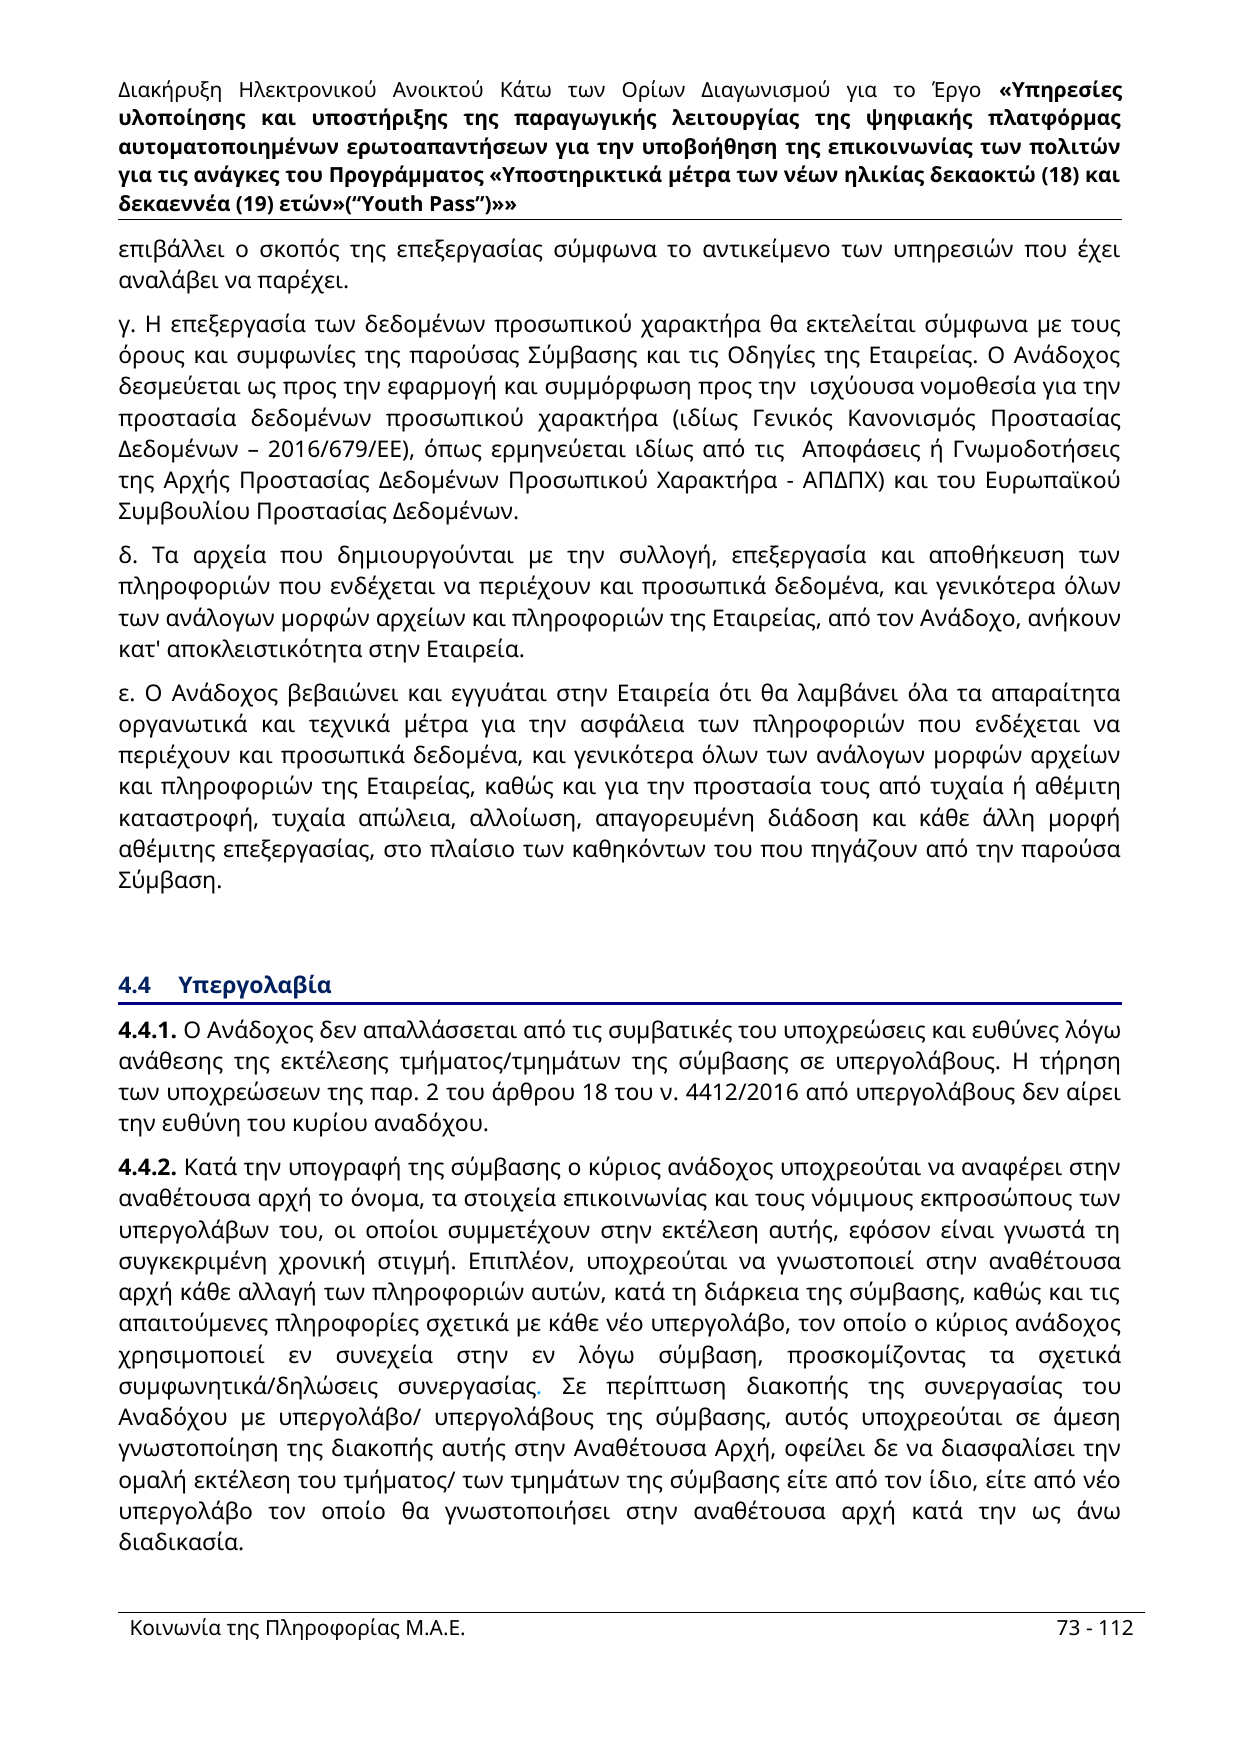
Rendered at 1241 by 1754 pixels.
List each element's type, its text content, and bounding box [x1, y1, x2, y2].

subtitle Υπεργολαβία [118, 969, 1122, 1002]
text 4.4.2. Κατά την υπογραφή της σύμβασης ο κύριος ανάδοχος υποχρεούται να αναφέρει στην αναθέτουσα αρχή το όνομα, τα στοιχεία επικοινωνίας και τους νόμιμους εκπροσώπους των υπεργολάβων του, οι οποίοι συμμετέχουν στην εκτέλεση αυτής, εφόσον είναι γνωστά τη συγκεκριμένη χρονική στιγμή. Επιπλέον, υποχρεούται να γνωστοποιεί στην αναθέτουσα αρχή κάθε αλλαγή των πληροφοριών αυτών, κατά τη διάρκεια της σύμβασης, καθώς και τις απαιτούμενες πληροφορίες σχετικά με κάθε νέο υπεργολάβο, τον οποίο ο κύριος ανάδοχος χρησιμοποιεί εν συνεχεία στην εν λόγω σύμβαση, προσκομίζοντας τα σχετικά συμφωνητικά/δηλώσεις συνεργασίας. Σε περίπτωση διακοπής της συνεργασίας του Αναδόχου με υπεργολάβο/ υπεργολάβους της σύμβασης, αυτός υποχρεούται σε άμεση γνωστοποίηση της διακοπής αυτής στην Αναθέτουσα Αρχή, οφείλει δε να διασφαλίσει την ομαλή εκτέλεση του τμήματος/ των τμημάτων της σύμβασης είτε από τον ίδιο, είτε από νέο υπεργολάβο τον οποίο θα γνωστοποιήσει στην αναθέτουσα αρχή κατά την ως άνω διαδικασία. [118, 1151, 1122, 1557]
text 4.4.1. Ο Ανάδοχος δεν απαλλάσσεται από τις συμβατικές του υποχρεώσεις και ευθύνες λόγω ανάθεσης της εκτέλεσης τμήματος/τμημάτων της σύμβασης σε υπεργολάβους. Η τήρηση των υποχρεώσεων της παρ. 2 του άρθρου 18 του ν. 4412/2016 από υπεργολάβους δεν αίρει την ευθύνη του κυρίου αναδόχου. [118, 1013, 1122, 1138]
text γ. Η επεξεργασία των δεδομένων προσωπικού χαρακτήρα θα εκτελείται σύμφωνα με τους όρους και συμφωνίες της παρούσας Σύμβασης και τις Οδηγίες της Εταιρείας. Ο Ανάδοχος δεσμεύεται ως προς την εφαρμογή και συμμόρφωση προς την ισχύουσα νομοθεσία για την προστασία δεδομένων προσωπικού χαρακτήρα (ιδίως Γενικός Κανονισμός Προστασίας Δεδομένων – 2016/679/ΕΕ), όπως ερμηνεύεται ιδίως από τις Αποφάσεις ή Γνωμοδοτήσεις της Αρχής Προστασίας Δεδομένων Προσωπικού Χαρακτήρα - ΑΠΔΠΧ) και του Ευρωπαϊκού Συμβουλίου Προστασίας Δεδομένων. [118, 308, 1122, 527]
text ε. Ο Ανάδοχος βεβαιώνει και εγγυάται στην Εταιρεία ότι θα λαμβάνει όλα τα απαραίτητα οργανωτικά και τεχνικά μέτρα για την ασφάλεια των πληροφοριών που ενδέχεται να περιέχουν και προσωπικά δεδομένα, και γενικότερα όλων των ανάλογων μορφών αρχείων και πληροφοριών της Εταιρείας, καθώς και για την προστασία τους από τυχαία ή αθέμιτη καταστροφή, τυχαία απώλεια, αλλοίωση, απαγορευμένη διάδοση και κάθε άλλη μορφή αθέμιτης επεξεργασίας, στο πλαίσιο των καθηκόντων του που πηγάζουν από την παρούσα Σύμβαση. [118, 677, 1122, 895]
text δ. Τα αρχεία που δημιουργούνται με την συλλογή, επεξεργασία και αποθήκευση των πληροφοριών που ενδέχεται να περιέχουν και προσωπικά δεδομένα, και γενικότερα όλων των ανάλογων μορφών αρχείων και πληροφοριών της Εταιρείας, από τον Ανάδοχο, ανήκουν κατ' αποκλειστικότητα στην Εταιρεία. [118, 539, 1122, 664]
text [118, 233, 1122, 295]
